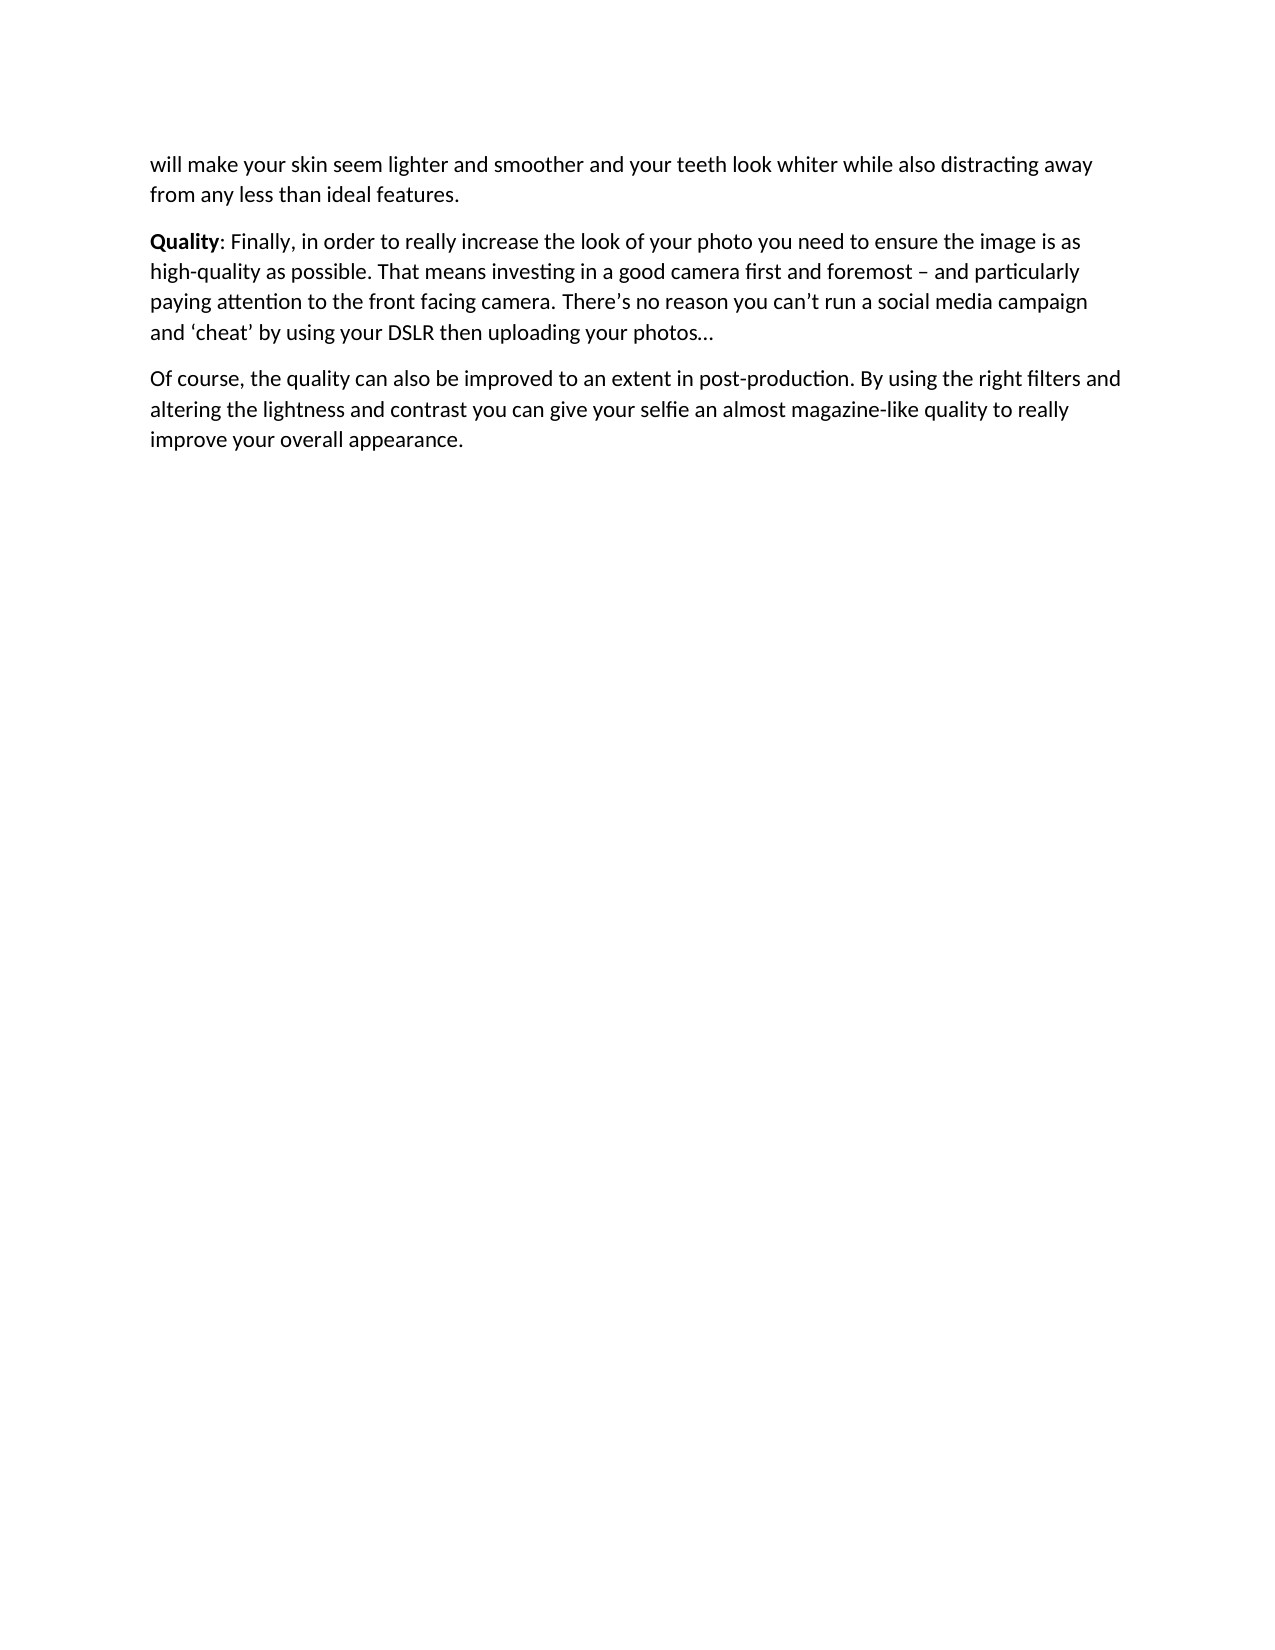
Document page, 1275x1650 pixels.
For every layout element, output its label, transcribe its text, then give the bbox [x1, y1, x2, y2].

text Quality: Finally, in order to really increase the look of your photo you need to ensure the image is as high-quality as possible. That means investing in a good camera first and foremost – and particularly paying attention to the front facing camera. There’s no reason you can’t run a social media campaign and ‘cheat’ by using your DSLR then uploading your photos… [150, 227, 1125, 346]
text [150, 150, 1125, 208]
text Of course, the quality can also be improved to an extent in post-production. By using the right filters and altering the lightness and contrast you can give your selfie an almost magazine-like quality to really improve your overall appearance. [150, 364, 1125, 453]
